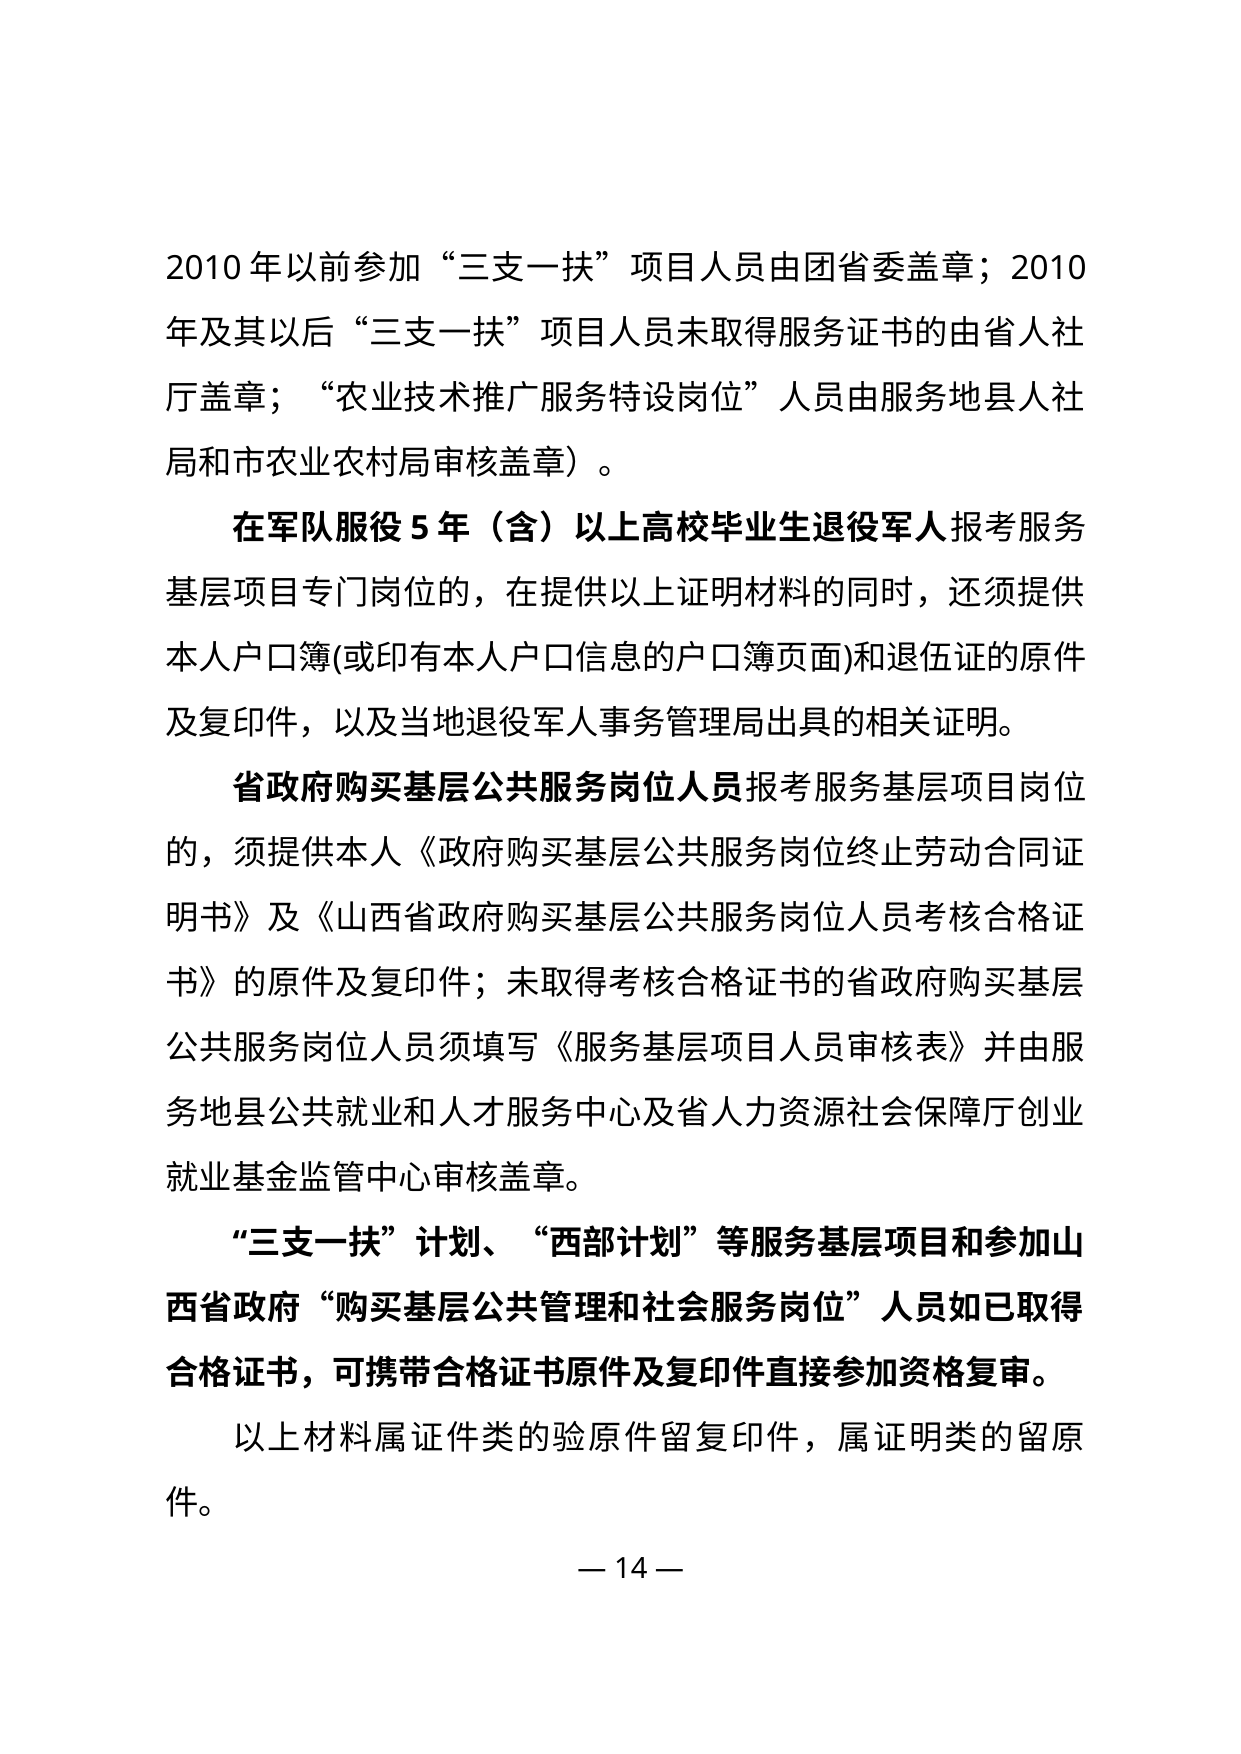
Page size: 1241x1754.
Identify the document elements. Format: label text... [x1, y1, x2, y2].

text 省政府购买基层公共服务岗位人员报考服务基层项目岗位的，须提供本人《政府购买基层公共服务岗位终止劳动合同证明书》及《山西省政府购买基层公共服务岗位人员考核合格证书》的原件及复印件；未取得考核合格证书的省政府购买基层公共服务岗位人员须填写《服务基层项目人员审核表》并由服务地县公共就业和人才服务中心及省人力资源社会保障厅创业就业基金监管中心审核盖章。 [165, 753, 1087, 1208]
text 以上材料属证件类的验原件留复印件，属证明类的留原件。 [165, 1403, 1087, 1533]
text “三支一扶”计划、“西部计划”等服务基层项目和参加山西省政府“购买基层公共管理和社会服务岗位”人员如已取得合格证书，可携带合格证书原件及复印件直接参加资格复审。 [165, 1208, 1087, 1403]
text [165, 233, 1087, 493]
text 在军队服役5年（含）以上高校毕业生退役军人报考服务基层项目专门岗位的，在提供以上证明材料的同时，还须提供本人户口簿(或印有本人户口信息的户口簿页面)和退伍证的原件及复印件，以及当地退役军人事务管理局出具的相关证明。 [165, 493, 1087, 753]
